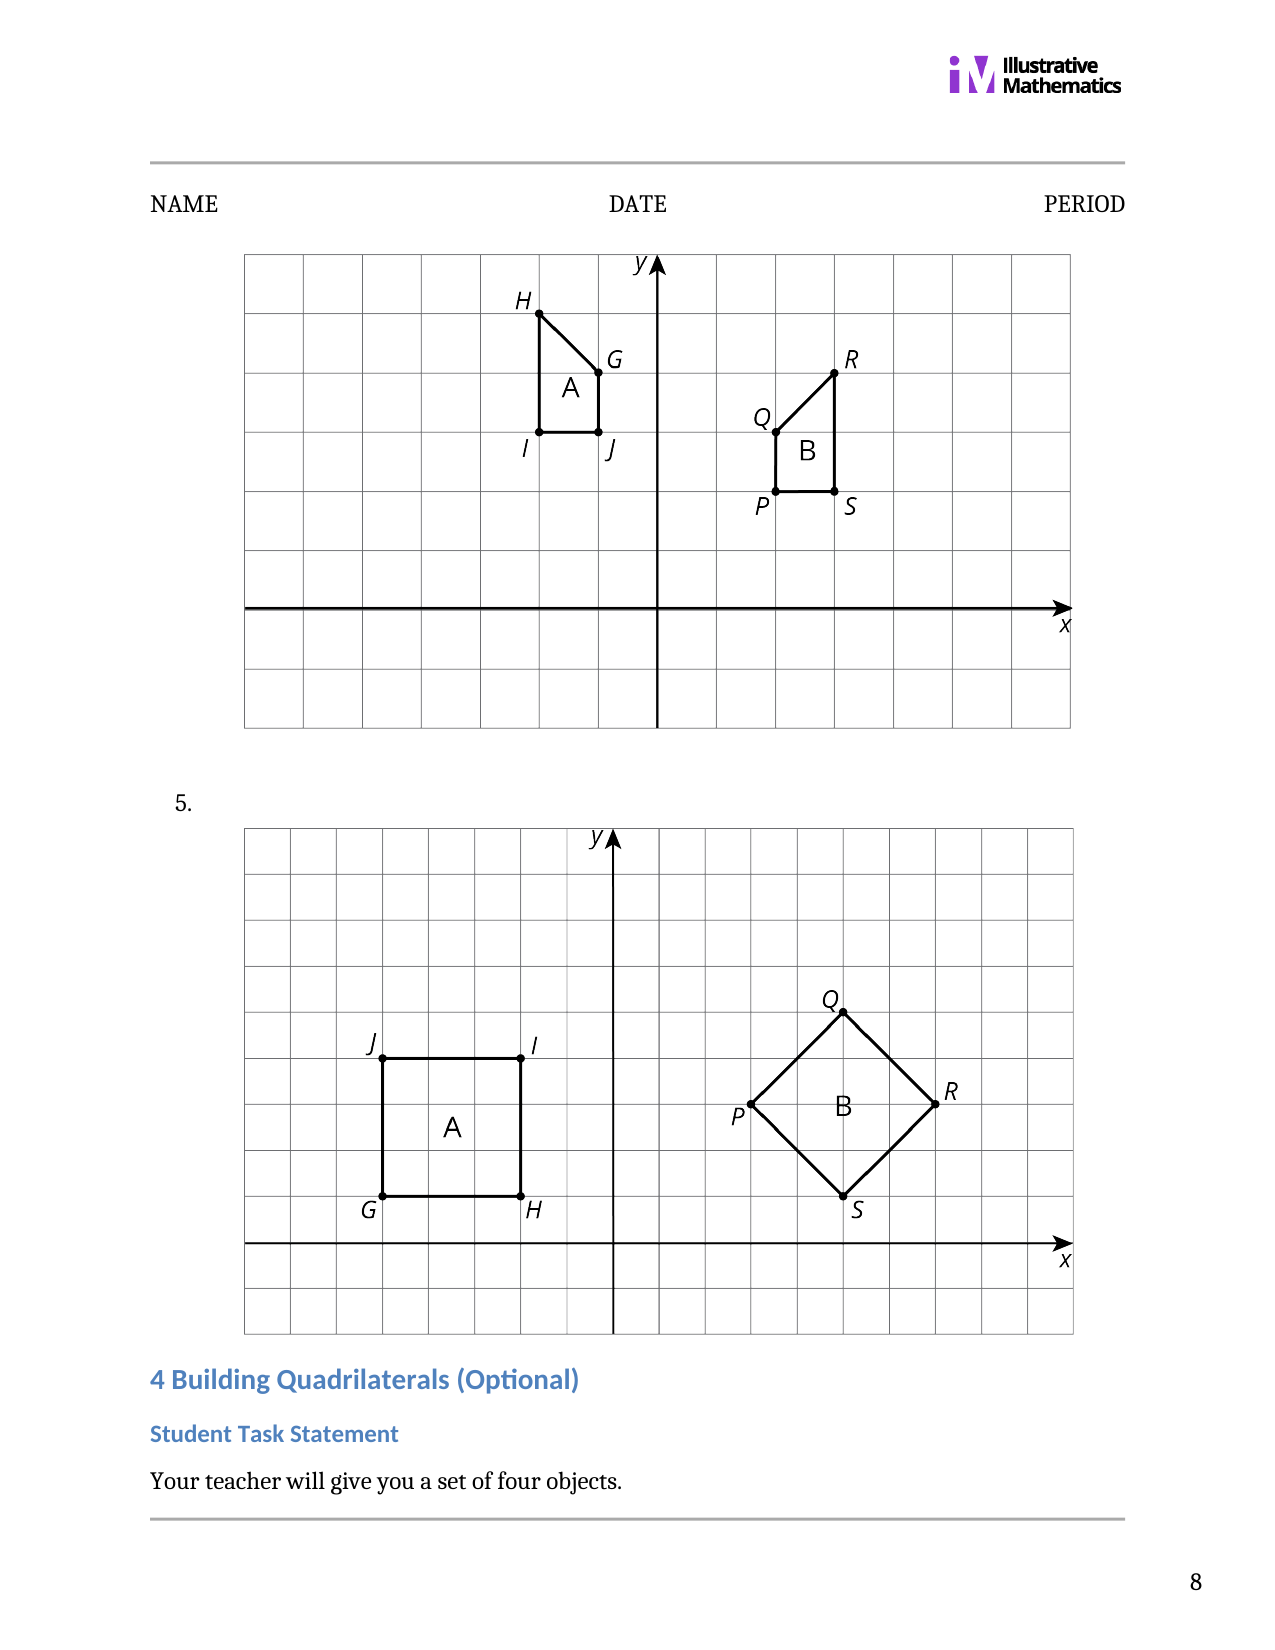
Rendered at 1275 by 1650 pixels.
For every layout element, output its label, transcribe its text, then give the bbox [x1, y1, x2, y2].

subtitle 4 Building Quadrilaterals (Optional) [150, 1361, 1125, 1397]
text Your teacher will give you a set of four objects. [150, 1467, 1125, 1496]
picture [243, 247, 1073, 729]
picture [243, 821, 1074, 1335]
subtitle Student Task Statement [150, 1418, 1125, 1448]
picture [949, 55, 1121, 93]
